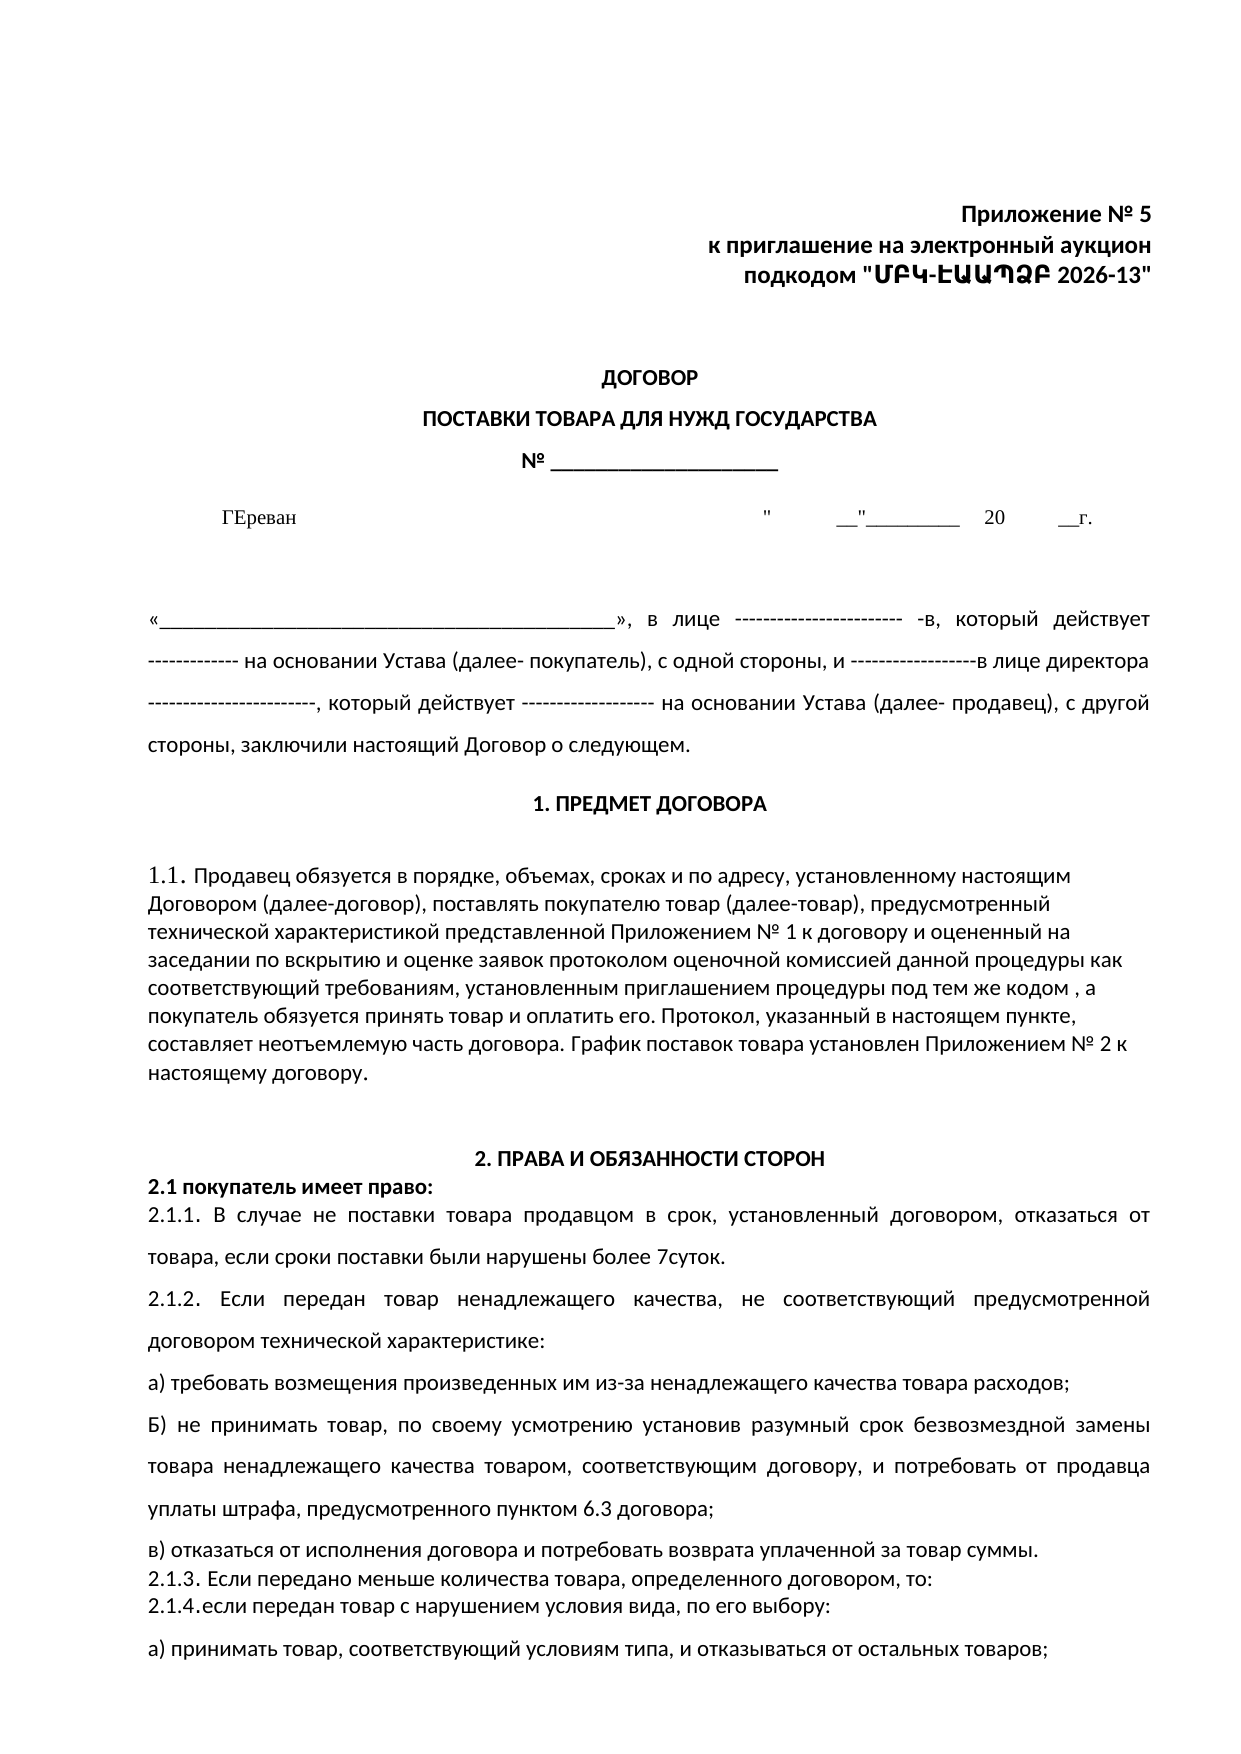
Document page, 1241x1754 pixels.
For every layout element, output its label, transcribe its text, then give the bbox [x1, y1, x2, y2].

table_header ГЕреван [136, 505, 620, 546]
text к приглашение на электронный аукцион [177, 229, 1152, 259]
text в) отказаться от исполнения договора и потребовать возврата уплаченной за товар суммы. [148, 1536, 1152, 1564]
text «________________________________________», в лице ------------------------ -в, который действует ------------- на основании Устава (далее- покупатель), с одной стороны, и ------------------в лице директора ------------------------, который действует ------------------- на основании Устава (далее- продавец), с другой стороны, заключили настоящий Договор о следующем. [148, 604, 1152, 758]
list 2.1.1․ В случае не поставки товара продавцом в срок, установленный договором, отказаться от товара, если сроки поставки были нарушены более 7суток. [148, 1200, 1152, 1270]
text 1.1․ Продавец обязуется в порядке, объемах, сроках и по адресу, установленному настоящим Договором (далее-договор), поставлять покупателю товар (далее-товар), предусмотренный технической характеристикой представленной Приложением № 1 к договору и оцененный на заседании по вскрытию и оценке заявок протоколом оценочной комиссией данной процедуры как соответствующий требованиям, установленным приглашением процедуры под тем же кодом , а покупатель обязуется принять товар и оплатить его. Протокол, указанный в настоящем пункте, составляет неотъемлемую часть договора. График поставок товара установлен Приложением № 2 к настоящему договору. [148, 860, 1152, 1087]
list Б) не принимать товар, по своему усмотрению установив разумный срок безвозмездной замены товара ненадлежащего качества товаром, соответствующим договору, и потребовать от продавца уплаты штрафа, предусмотренного пунктом 6.3 договора; [148, 1410, 1152, 1522]
list 2.1.2․ Если передан товар ненадлежащего качества, не соответствующий предусмотренной договором технической характеристике: [148, 1284, 1152, 1354]
list а) принимать товар, соответствующий условиям типа, и отказываться от остальных товаров; [148, 1634, 1152, 1662]
text 2.1.3․ Если передано меньше количества товара, определенного договором, то: [148, 1564, 1152, 1592]
text ДОГОВОР [148, 363, 1152, 391]
list 2.1.4․если передан товар с нарушением условия вида, по его выбору: [148, 1592, 1152, 1620]
text № ____________________ [148, 447, 1152, 474]
text подкодом "ՄԲԿ-ԷԱԱՊՁԲ 2026-13" [177, 259, 1152, 290]
text 2.1 покупатель имеет право: [148, 1172, 1152, 1200]
text Приложение № 5 [148, 198, 1152, 229]
list а) требовать возмещения произведенных им из-за ненадлежащего качества товара расходов; [148, 1368, 1152, 1396]
text ПОСТАВКИ ТОВАРА ДЛЯ НУЖД ГОСУДАРСТВА [148, 404, 1152, 433]
table_header " __"_________ 20 __г. [620, 505, 1104, 546]
text 1. ПРЕДМЕТ ДОГОВОРА [148, 789, 1152, 817]
list 2. ПРАВА И ОБЯЗАННОСТИ СТОРОН [148, 1144, 1152, 1172]
